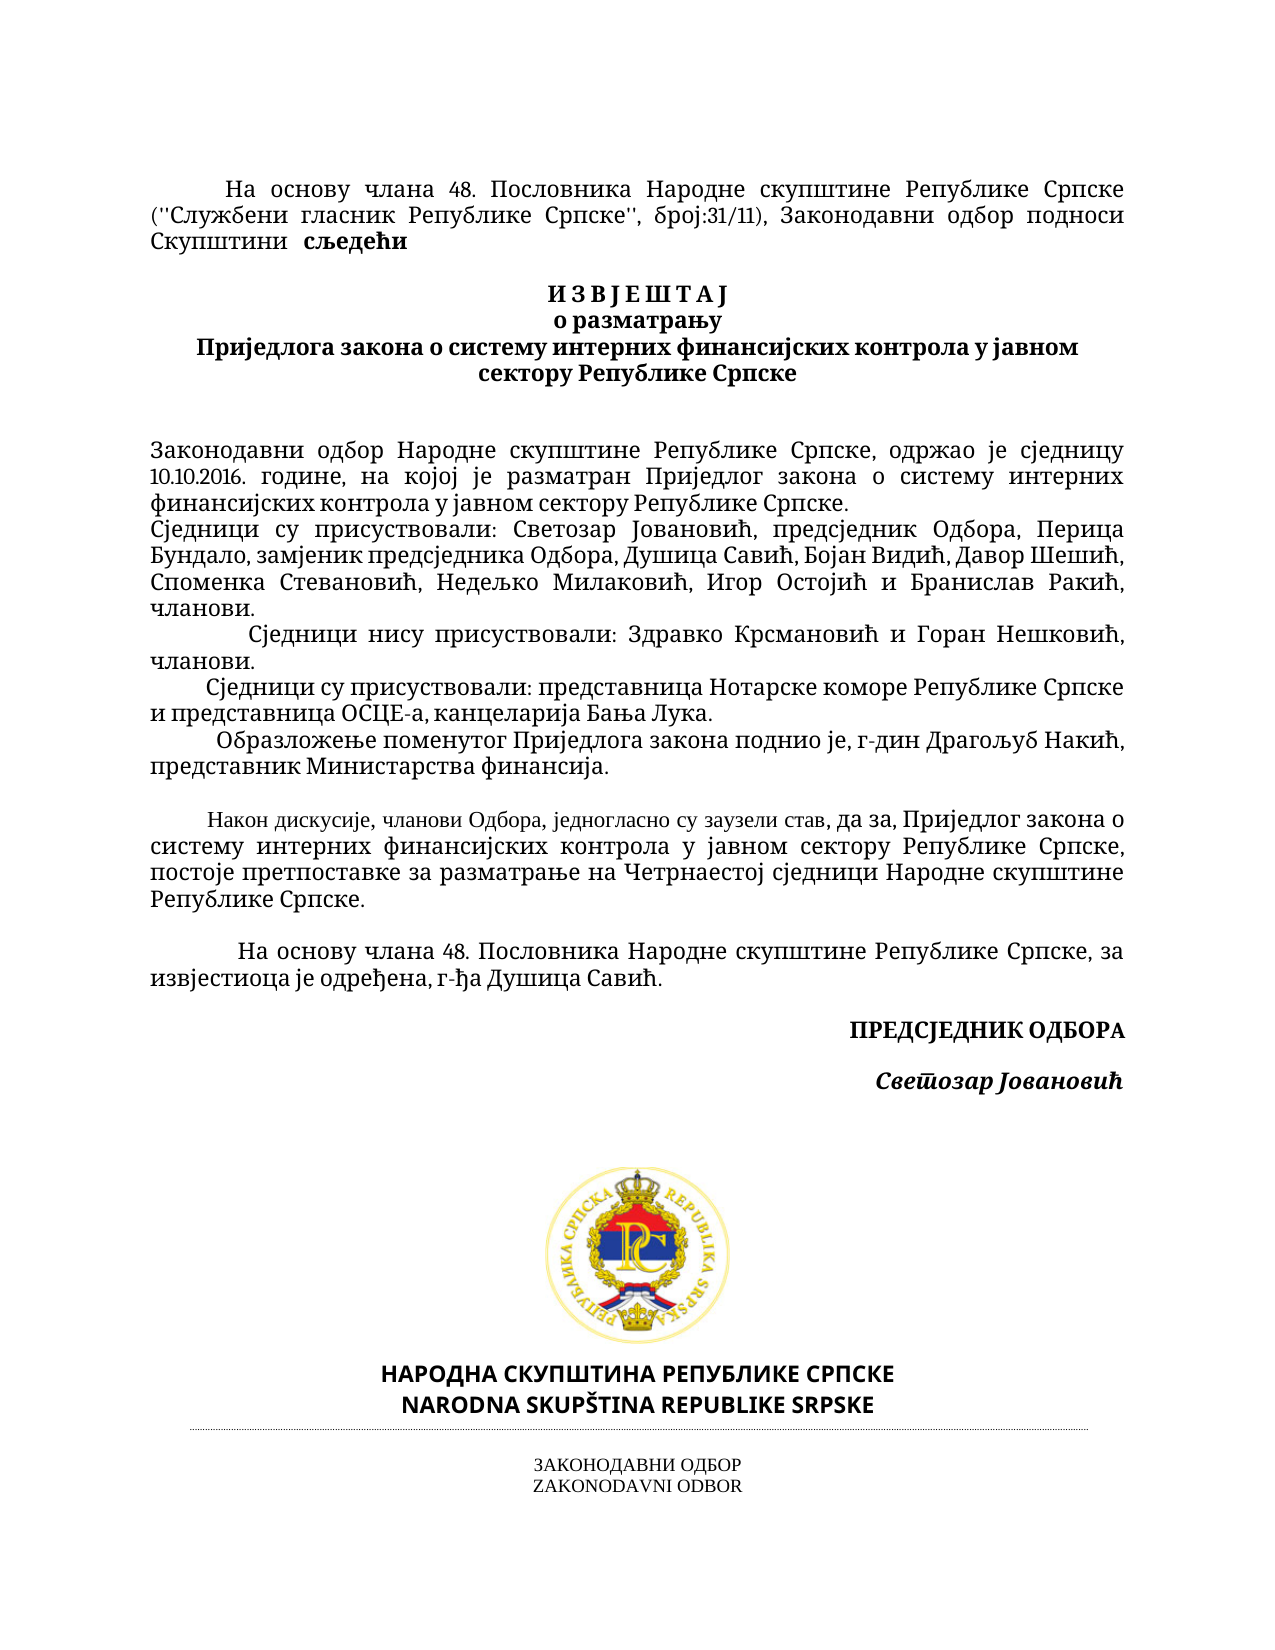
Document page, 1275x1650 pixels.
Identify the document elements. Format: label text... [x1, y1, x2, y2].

text ЗАКОНОДАВНИ ОДБОР [150, 1454, 1125, 1475]
text НАРОДНА СКУПШТИНА РЕПУБЛИКЕ СРПСКЕ [150, 1358, 1125, 1389]
text NARODNA SKUPŠTINA REPUBLIKE SRPSKE [150, 1389, 1125, 1420]
text ПРЕДСЈЕДНИК ОДБОРA [150, 1018, 1125, 1044]
text Светозар Јовановић [150, 1068, 1125, 1095]
text Након дискусије, чланови Одбора, једногласно су заузели став, да за, Приједлог закона о систему интерних финансијских контрола у јавном сектору Републике Српске, постоје претпоставке за разматрање на Четрнаестој сједници Народне скупштине Републике Српске. [150, 807, 1125, 913]
text Сједници нису присуствовали: Здравко Крсмановић и Горан Нешковић, чланови. [150, 622, 1125, 675]
text о разматрању [150, 308, 1125, 334]
text На основу члана 48. Пословника Народне скупштине Републике Српске (''Службени гласник Републике Српске'', број:31/11), Законодавни одбор подноси Скупштини сљедећи [150, 176, 1125, 255]
text И З В Ј Е Ш Т А Ј [150, 282, 1125, 308]
text Законодавни одбор Народне скупштине Републике Српске, одржао је сједницу 10.10.2016. године, на којој је разматран Приједлог закона о систему интерних финансијских контрола у јавном сектору Републике Српске. [150, 387, 1125, 517]
text На основу члана 48. Пословника Народне скупштине Републике Српске, за извјестиоца је одређена, г-ђа Душица Савић. [150, 939, 1125, 992]
text ZAKONODAVNI ODBOR [150, 1475, 1125, 1497]
text Образложење поменутог Приједлога закона поднио је, г-дин Драгољуб Накић, представник Министарства финансија. [150, 727, 1125, 780]
text Приједлога закона о систему интерних финансијских контрола у јавном сектору Републике Српске [150, 334, 1125, 387]
text Сједници су присуствовали: Светозар Јовановић, предсједник Одбора, Перица Бундало, замјеник предсједника Одбора, Душица Савић, Бојан Видић, Давор Шешић, Споменка Стевановић, Недељко Милаковић, Игор Остојић и Бранислав Ракић, чланови. [150, 517, 1125, 622]
text Сједници су присуствовали: представница Нотарске коморе Републике Српске и представница ОСЦЕ-а, канцеларија Бања Лука. [150, 675, 1125, 727]
